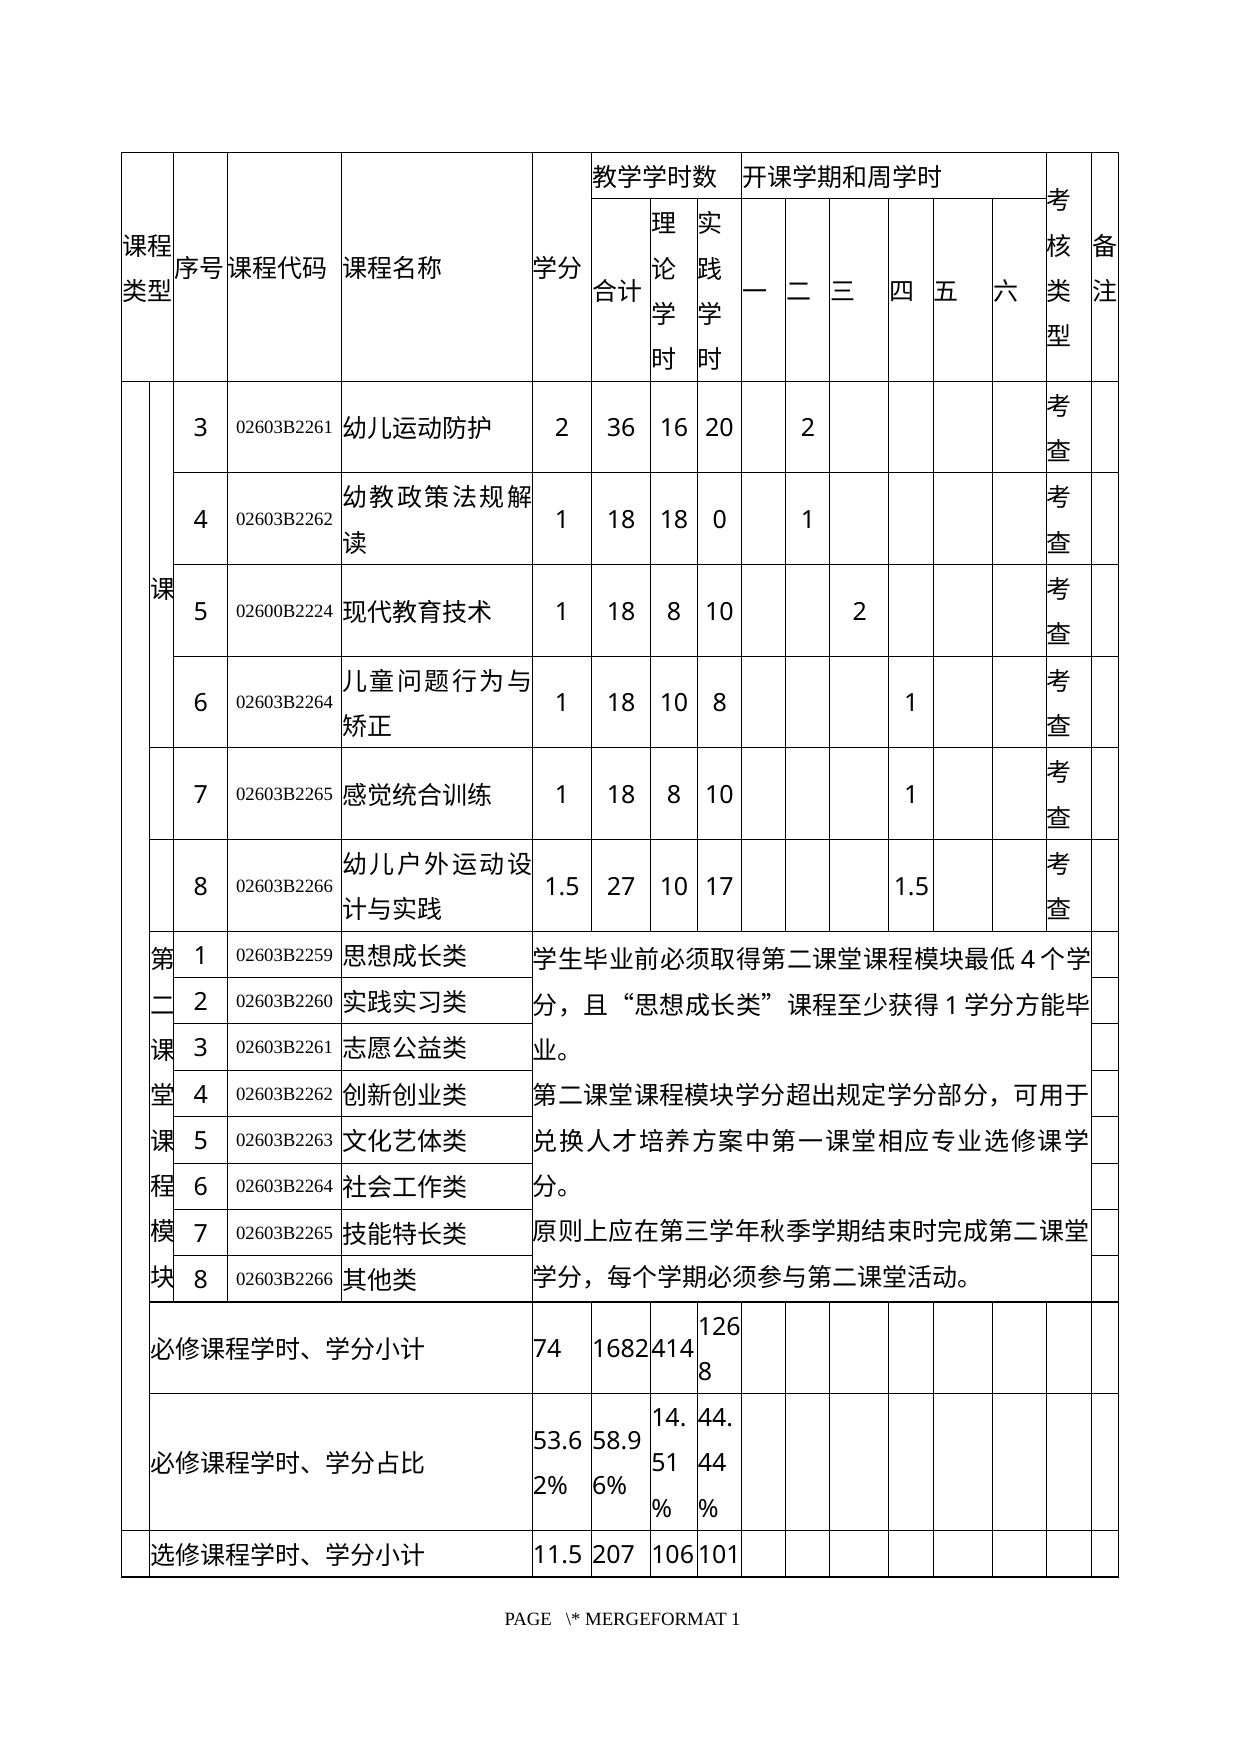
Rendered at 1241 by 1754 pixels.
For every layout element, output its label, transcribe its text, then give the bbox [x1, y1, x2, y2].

table_cell [889, 473, 933, 564]
table_cell 53.62% [533, 1394, 591, 1530]
table_cell 7 [174, 748, 227, 839]
table_cell 1 [533, 565, 591, 656]
table_cell [934, 657, 992, 747]
table_cell 1 [174, 932, 227, 977]
table_cell 44.44% [698, 1394, 741, 1530]
table_cell [934, 1531, 992, 1576]
table_cell [934, 748, 992, 839]
table_cell 现代教育技术 [342, 565, 532, 656]
table_cell 五 [934, 199, 992, 381]
table_cell 74 [533, 1303, 591, 1393]
table_cell 考查 [1047, 565, 1091, 656]
table_header 考核类型 [1047, 153, 1091, 381]
table_cell 4 [174, 1071, 227, 1116]
table_cell [993, 382, 1046, 472]
table_cell 1.5 [533, 840, 591, 931]
table_cell 幼教政策法规解读 [342, 473, 532, 564]
table_cell 选修课程学时、学分小计 [150, 1531, 532, 1576]
table_cell [1092, 1394, 1118, 1530]
table_cell [786, 1531, 829, 1576]
table_cell [1092, 932, 1118, 977]
table_cell 四 [889, 199, 933, 381]
table_cell 02603B2265 [228, 1210, 341, 1255]
table_cell 02603B2265 [228, 748, 341, 839]
table_cell 10 [651, 657, 697, 747]
table_cell 02603B2261 [228, 1024, 341, 1070]
table_cell 2 [786, 382, 829, 472]
table_cell [830, 748, 888, 839]
table_header 备注 [1092, 153, 1118, 381]
table_cell [889, 1531, 933, 1576]
table_cell 志愿公益类 [342, 1024, 532, 1070]
table_cell 1 [889, 657, 933, 747]
table_cell [1092, 748, 1118, 839]
table_cell 理论学时 [651, 199, 697, 381]
table_cell 1 [533, 473, 591, 564]
table_cell 必修课程学时、学分小计 [150, 1303, 532, 1393]
table_header 开课学期和周学时 [742, 153, 1046, 198]
table_cell 其他类 [342, 1256, 532, 1301]
table_cell 11.5 [533, 1531, 591, 1576]
table_cell 社会工作类 [342, 1164, 532, 1209]
table_cell 幼儿运动防护 [342, 382, 532, 472]
table_cell [889, 1394, 933, 1530]
table_cell [1092, 657, 1118, 747]
table_cell 101 [698, 1531, 741, 1576]
table_cell 2 [533, 382, 591, 472]
table_cell 02603B2266 [228, 840, 341, 931]
table_cell [786, 840, 829, 931]
table_cell [742, 1394, 785, 1530]
table_cell 考查 [1047, 473, 1091, 564]
table_cell [1092, 1071, 1118, 1116]
table_cell 18 [592, 565, 650, 656]
table_cell [786, 1394, 829, 1530]
table_cell 考查 [1047, 657, 1091, 747]
table_cell [889, 565, 933, 656]
table_header 序号 [174, 153, 227, 381]
table_cell [830, 1394, 888, 1530]
table_cell [934, 1394, 992, 1530]
table_cell 必修课程学时、学分占比 [150, 1394, 532, 1530]
table_cell [1092, 1256, 1118, 1301]
table_cell 1 [889, 748, 933, 839]
table_cell [830, 1303, 888, 1393]
table_cell 一 [742, 199, 785, 381]
table_cell 实践学时 [698, 199, 741, 381]
table_cell [742, 748, 785, 839]
table_cell [1092, 1531, 1118, 1576]
table_cell 考查 [1047, 382, 1091, 472]
table_cell 1 [533, 748, 591, 839]
table_cell [993, 473, 1046, 564]
table_cell 考查 [1047, 748, 1091, 839]
table_cell 10 [698, 565, 741, 656]
table_cell 414 [651, 1303, 697, 1393]
table_cell 18 [651, 473, 697, 564]
table_cell 合计 [592, 199, 650, 381]
table_header 学分 [533, 153, 591, 381]
table_cell 02603B2262 [228, 473, 341, 564]
table_cell 02603B2264 [228, 1164, 341, 1209]
table_cell 幼儿户外运动设计与实践 [342, 840, 532, 931]
table_cell 02603B2259 [228, 932, 341, 977]
table_cell [742, 657, 785, 747]
table_header 课程代码 [228, 153, 341, 381]
table_cell 2 [830, 565, 888, 656]
table_cell [742, 565, 785, 656]
table_cell 8 [698, 657, 741, 747]
table_cell 14.51% [651, 1394, 697, 1530]
table_cell [742, 840, 785, 931]
table_cell [830, 1531, 888, 1576]
table_cell [786, 657, 829, 747]
table_cell [742, 473, 785, 564]
table_cell [786, 748, 829, 839]
table_cell [934, 473, 992, 564]
table_cell [1047, 1303, 1091, 1393]
table_cell [1047, 1531, 1091, 1576]
table_cell 1.5 [889, 840, 933, 931]
table_cell [1092, 1303, 1118, 1393]
table_cell [934, 382, 992, 472]
table_cell 7 [174, 1210, 227, 1255]
table_cell [993, 657, 1046, 747]
table_cell 207 [592, 1531, 650, 1576]
table_cell [1092, 1164, 1118, 1209]
table_cell 10 [651, 840, 697, 931]
table_cell 17 [698, 840, 741, 931]
table_cell 8 [174, 840, 227, 931]
table_cell 58.96% [592, 1394, 650, 1530]
table_header 课程名称 [342, 153, 532, 381]
table_cell 考查 [1047, 840, 1091, 931]
table_cell 学生毕业前必须取得第二课堂课程模块最低4个学分，且“思想成长类”课程至少获得1学分方能毕业。 第二课堂课程模块学分超出规定学分部分，可用于兑换人才培养方案中第一课堂相应专业选修课学分。 原则上应在第三学年秋季学期结束时完成第二课堂学分，每个学期必须参与第二课堂活动。 [533, 932, 1091, 1301]
table_cell 2 [174, 978, 227, 1023]
table_cell 0 [698, 473, 741, 564]
table_cell [786, 565, 829, 656]
table_cell [150, 748, 173, 839]
table_cell [1047, 1394, 1091, 1530]
table_cell 5 [174, 1117, 227, 1162]
table_cell 思想成长类 [342, 932, 532, 977]
table_cell [830, 473, 888, 564]
table_cell 8 [174, 1256, 227, 1301]
table_cell [1092, 1117, 1118, 1162]
table_cell [150, 840, 173, 931]
table_cell 02603B2264 [228, 657, 341, 747]
table_cell [830, 840, 888, 931]
table_cell 三 [830, 199, 888, 381]
table_cell [889, 1303, 933, 1393]
table_cell 8 [651, 565, 697, 656]
table_cell 技能特长类 [342, 1210, 532, 1255]
table_cell [830, 382, 888, 472]
table_cell [1092, 382, 1118, 472]
table_cell 儿童问题行为与矫正 [342, 657, 532, 747]
table_cell 3 [174, 382, 227, 472]
table_cell 36 [592, 382, 650, 472]
table_cell 六 [993, 199, 1046, 381]
table_header 教学学时数 [592, 153, 741, 198]
table_cell 8 [651, 748, 697, 839]
table_cell 02603B2263 [228, 1117, 341, 1162]
table_cell [742, 382, 785, 472]
table_cell [1092, 840, 1118, 931]
table_cell 27 [592, 840, 650, 931]
table_cell [993, 748, 1046, 839]
table_cell 18 [592, 748, 650, 839]
table_cell [993, 1303, 1046, 1393]
table_header 课程 类型 [122, 153, 173, 381]
table_cell [742, 1303, 785, 1393]
table_cell 18 [592, 657, 650, 747]
table_cell 20 [698, 382, 741, 472]
table_cell [1092, 978, 1118, 1023]
table_cell 6 [174, 1164, 227, 1209]
table_cell [786, 1303, 829, 1393]
table_cell 4 [174, 473, 227, 564]
table_cell [934, 1303, 992, 1393]
table_cell 第二课堂课程模块 [150, 932, 173, 1301]
table_cell 106 [651, 1531, 697, 1576]
table_cell 1 [533, 657, 591, 747]
table_cell 1268 [698, 1303, 741, 1393]
table_cell 二 [786, 199, 829, 381]
table_cell 02600B2224 [228, 565, 341, 656]
table_cell [993, 565, 1046, 656]
table_cell 10 [698, 748, 741, 839]
table_cell 16 [651, 382, 697, 472]
table_cell [1092, 1024, 1118, 1070]
table_cell [889, 382, 933, 472]
table_cell [1092, 565, 1118, 656]
table_cell 6 [174, 657, 227, 747]
table_cell [993, 1531, 1046, 1576]
table_cell 02603B2261 [228, 382, 341, 472]
table_cell [993, 840, 1046, 931]
table_cell 02603B2262 [228, 1071, 341, 1116]
table_cell 1 [786, 473, 829, 564]
table_cell 创新创业类 [342, 1071, 532, 1116]
table_cell [993, 1394, 1046, 1530]
table_cell 实践实习类 [342, 978, 532, 1023]
table_cell [934, 840, 992, 931]
table_cell 02603B2266 [228, 1256, 341, 1301]
table_cell 02603B2260 [228, 978, 341, 1023]
table_cell [934, 565, 992, 656]
table_cell 5 [174, 565, 227, 656]
table_cell 感觉统合训练 [342, 748, 532, 839]
table_cell 文化艺体类 [342, 1117, 532, 1162]
table_cell [1092, 1210, 1118, 1255]
table_cell [830, 657, 888, 747]
table_cell 18 [592, 473, 650, 564]
table_cell 3 [174, 1024, 227, 1070]
table_cell 1682 [592, 1303, 650, 1393]
table_cell [742, 1531, 785, 1576]
table_cell [1092, 473, 1118, 564]
table_cell [122, 1531, 149, 1576]
